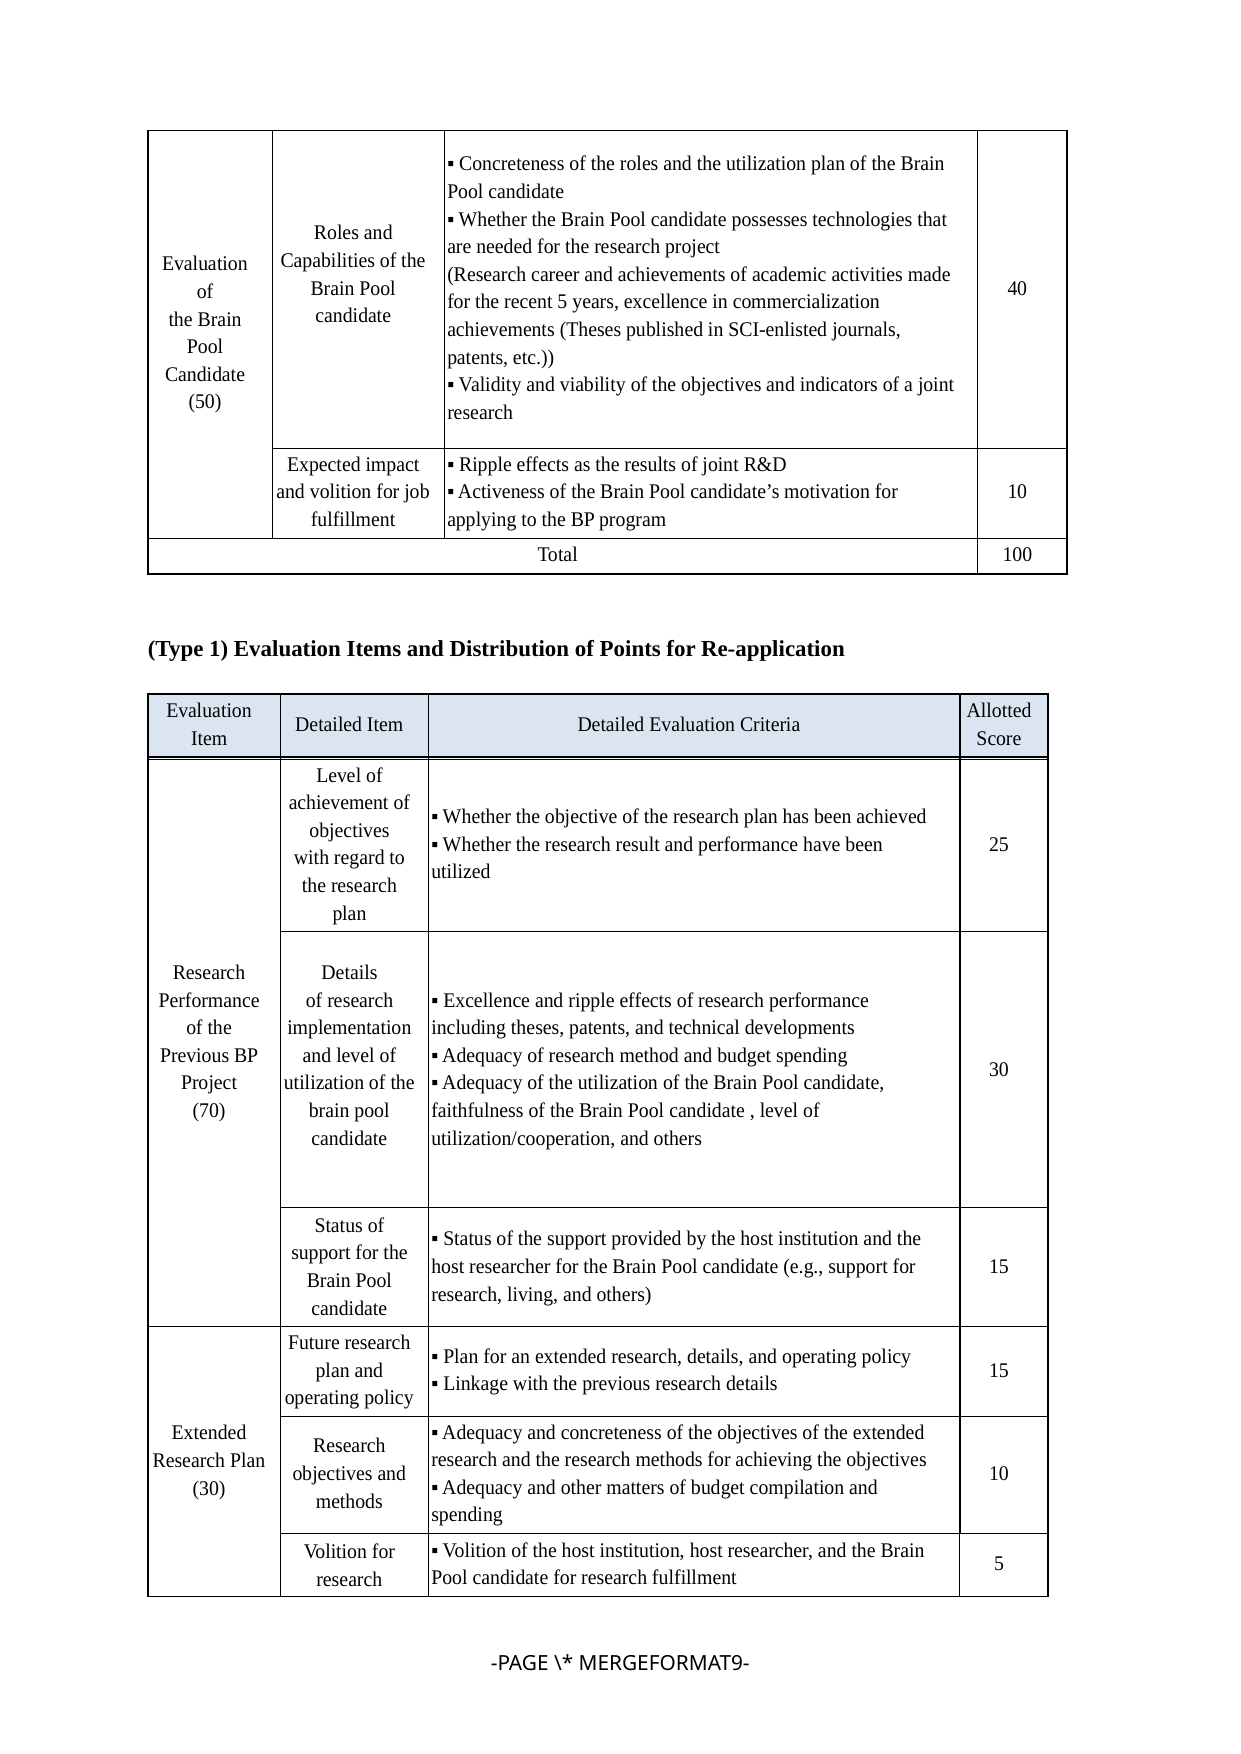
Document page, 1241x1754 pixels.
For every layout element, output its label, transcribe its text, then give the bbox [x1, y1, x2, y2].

table_cell ▪ Concreteness of the roles and the utilization plan of the Brain Pool candidate ▪ Whether the Brain Pool candidate possesses technologies that are needed for the research project (Research career and achievements of academic activities made for the recent 5 years, excellence in commercialization achievements (Theses published in SCI-enlisted journals, patents, etc.)) ▪ Validity and viability of the objectives and indicators of a joint research [445, 131, 977, 448]
table_cell 30 [961, 932, 1047, 1207]
table_header Detailed Item [281, 695, 428, 756]
table_cell 10 [978, 449, 1066, 537]
table_cell ▪ Plan for an extended research, details, and operating policy ▪ Linkage with the previous research details [429, 1327, 959, 1416]
table_cell Total [149, 539, 977, 573]
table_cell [429, 1534, 959, 1596]
table_cell ▪ Status of the support provided by the host institution and the host researcher for the Brain Pool candidate (e.g., support for research, living, and others) [429, 1208, 959, 1326]
table_header Allotted Score [961, 695, 1047, 756]
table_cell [281, 1534, 428, 1596]
table_cell Future research plan and operating policy [281, 1327, 428, 1416]
table_cell Expected impact and volition for job fulfillment [273, 449, 444, 537]
table_cell 40 [978, 131, 1066, 448]
table_cell Evaluation of the Brain Pool Candidate (50) [149, 131, 272, 537]
table_cell 25 [961, 760, 1047, 931]
table_cell Research objectives and methods [281, 1417, 428, 1533]
table_header Evaluation Item [149, 695, 280, 756]
table_cell Status of support for the Brain Pool candidate [281, 1208, 428, 1326]
table_cell 15 [961, 1208, 1047, 1326]
table_cell ▪ Whether the objective of the research plan has been achieved ▪ Whether the research result and performance have been utilized [429, 760, 959, 931]
table_cell Level of achievement of objectives with regard to the research plan [281, 760, 428, 931]
table_cell ▪ Ripple effects as the results of joint R&D ▪ Activeness of the Brain Pool candidate’s motivation for applying to the BP program [445, 449, 977, 537]
table_cell 100 [978, 539, 1066, 573]
table_cell 5 [960, 1534, 1047, 1596]
table_header Detailed Evaluation Criteria [429, 695, 959, 756]
table_cell ▪ Excellence and ripple effects of research performance including theses, patents, and technical developments ▪ Adequacy of research method and budget spending ▪ Adequacy of the utilization of the Brain Pool candidate, faithfulness of the Brain Pool candidate , level of utilization/cooperation, and others [429, 932, 959, 1207]
text (Type 1) Evaluation Items and Distribution of Points for Re-application [148, 636, 1093, 662]
table_cell Details of research implementation and level of utilization of the brain pool candidate [281, 932, 428, 1207]
table_cell 10 [961, 1417, 1047, 1533]
table_cell Roles and Capabilities of the Brain Pool candidate [273, 131, 444, 448]
table_cell Research Performance of the Previous BP Project (70) [149, 760, 280, 1326]
table_cell ▪ Adequacy and concreteness of the objectives of the extended research and the research methods for achieving the objectives ▪ Adequacy and other matters of budget compilation and spending [429, 1417, 959, 1533]
table_cell Extended Research Plan (30) [149, 1327, 280, 1596]
table_cell 15 [961, 1327, 1047, 1416]
